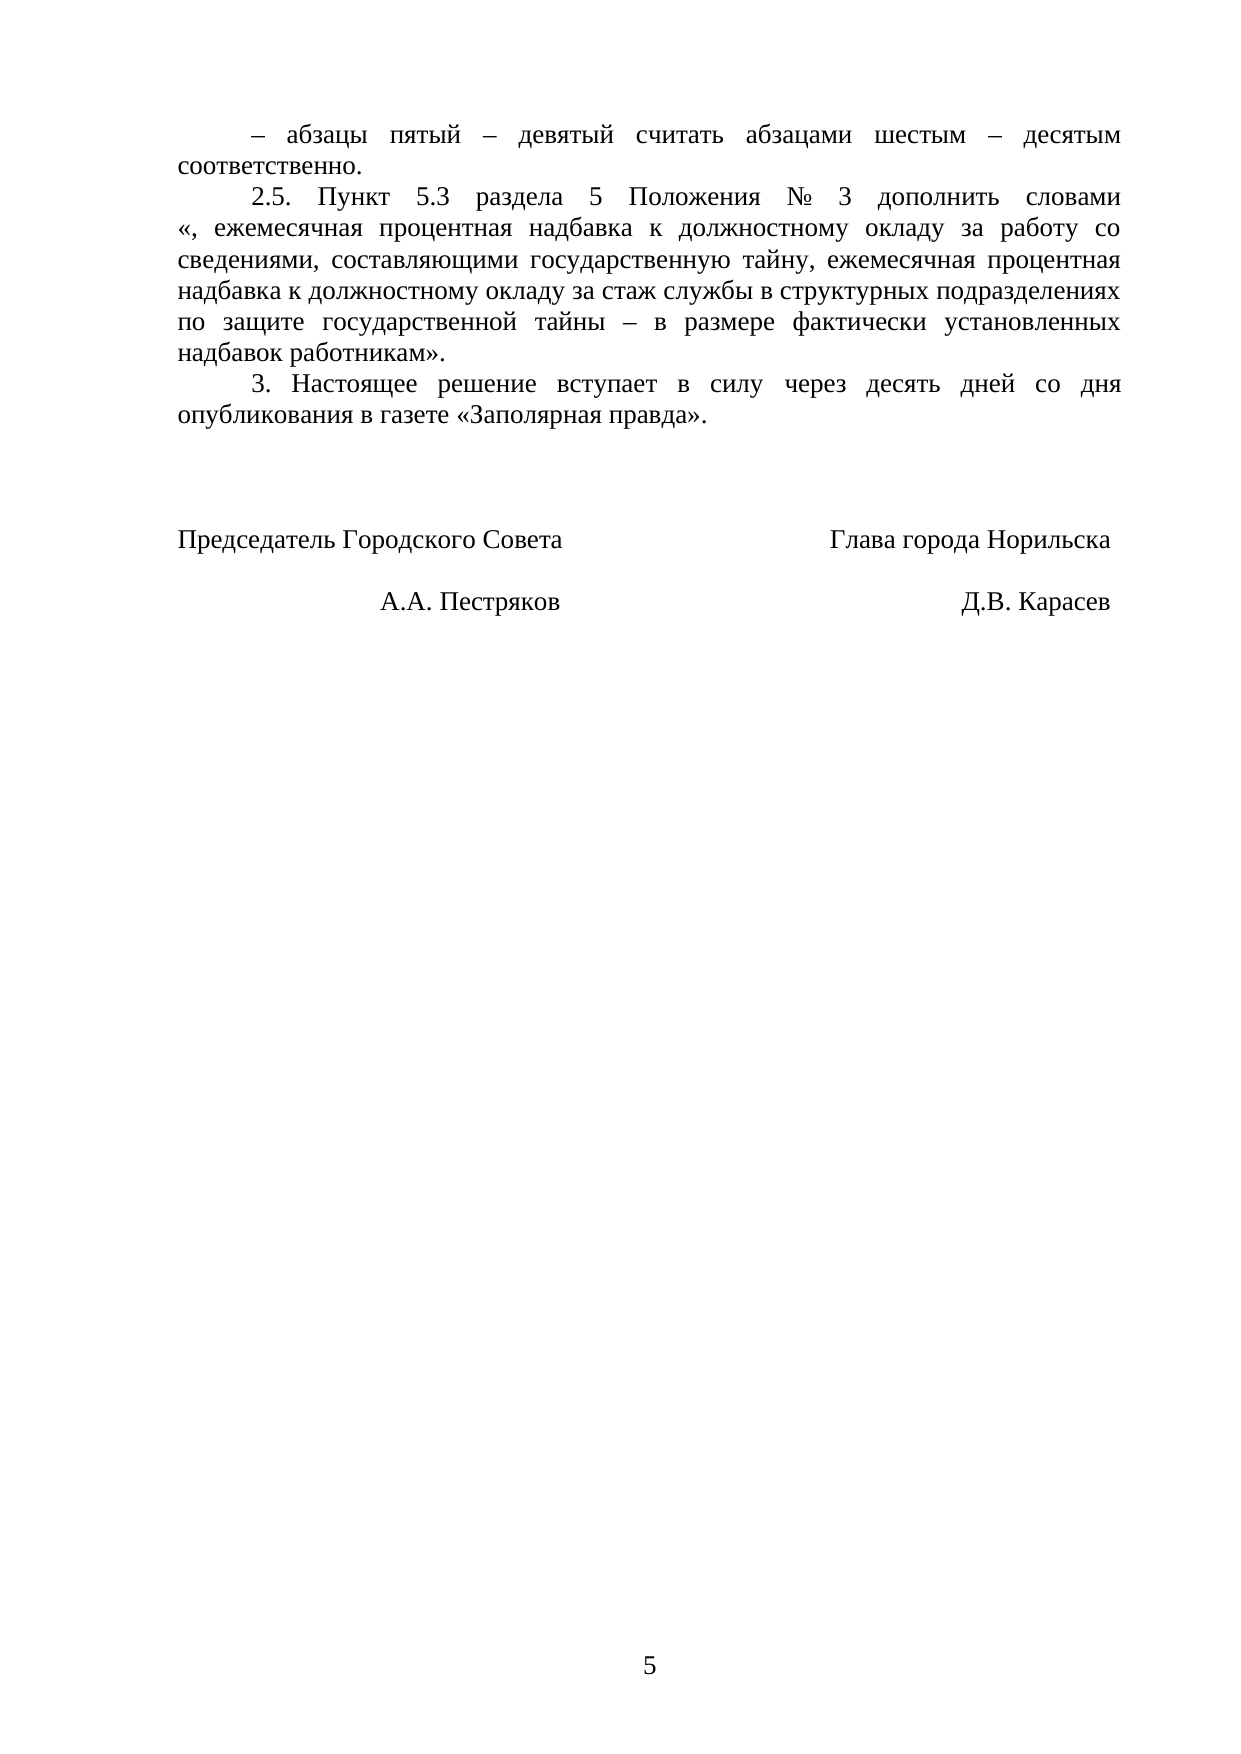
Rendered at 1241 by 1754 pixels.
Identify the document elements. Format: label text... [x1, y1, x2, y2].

table_header Председатель Городского Совета А.А. Пестряков [166, 523, 638, 616]
text – абзацы пятый – девятый считать абзацами шестым – десятым соответственно. [177, 118, 1122, 180]
table_header Глава города Норильска Д.В. Карасев [638, 523, 1122, 616]
text 2.5. Пункт 5.3 раздела 5 Положения № 3 дополнить словами «, ежемесячная процентная надбавка к должностному окладу за работу со сведениями, составляющими государственную тайну, ежемесячная процентная надбавка к должностному окладу за стаж службы в структурных подразделениях по защите государственной тайны – в размере фактически установленных надбавок работникам». [177, 180, 1122, 367]
text 3. Настоящее решение вступает в силу через десять дней со дня опубликования в газете «Заполярная правда». [177, 367, 1122, 429]
